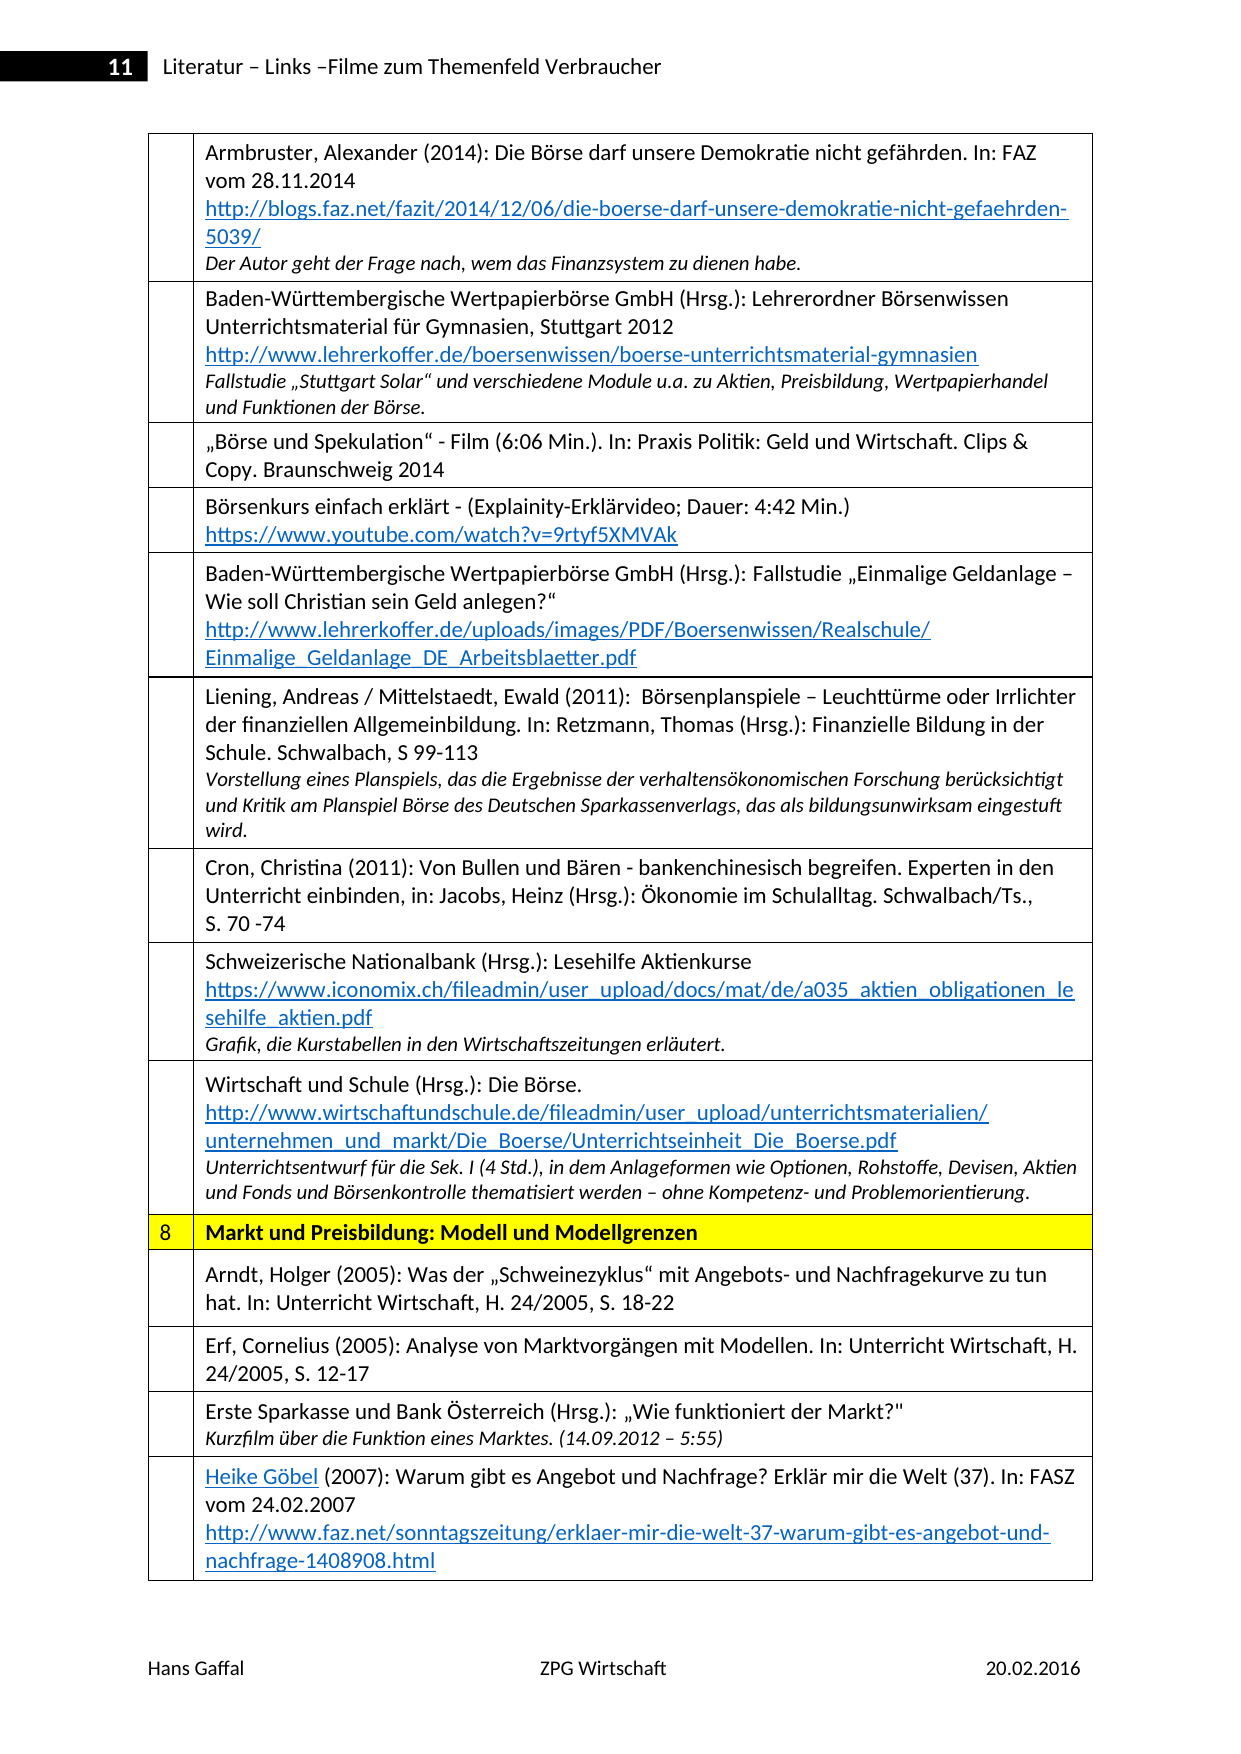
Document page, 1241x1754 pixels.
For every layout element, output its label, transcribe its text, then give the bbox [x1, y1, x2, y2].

table_cell [149, 1250, 193, 1326]
table_cell „Börse und Spekulation“ - Film (6:06 Min.). In: Praxis Politik: Geld und Wirtschaft. Clips & Copy. Braunschweig 2014 [194, 423, 1092, 487]
table_cell [149, 1392, 193, 1456]
table_cell Erf, Cornelius (2005): Analyse von Marktvorgängen mit Modellen. In: Unterricht Wirtschaft, H. 24/2005, S. 12-17 [194, 1327, 1092, 1391]
table_cell [149, 1457, 193, 1580]
table_cell [149, 1327, 193, 1391]
table_cell [149, 134, 193, 281]
table_cell [149, 282, 193, 422]
table_cell Schweizerische Nationalbank (Hrsg.): Lesehilfe Aktienkurse https://www.iconomix.ch/fileadmin/user_upload/docs/mat/de/a035_aktien_obligationen_lesehilfe_aktien.pdf Grafik, die Kurstabellen in den Wirtschaftszeitungen erläutert. [194, 943, 1092, 1060]
table_cell Baden-Württembergische Wertpapierbörse GmbH (Hrsg.): Fallstudie „Einmalige Geldanlage – Wie soll Christian sein Geld anlegen?“ http://www.lehrerkoffer.de/uploads/images/PDF/Boersenwissen/Realschule/Einmalige_Geldanlage_DE_Arbeitsblaetter.pdf [194, 553, 1092, 676]
table_cell Wirtschaft und Schule (Hrsg.): Die Börse. http://www.wirtschaftundschule.de/fileadmin/user_upload/unterrichtsmaterialien/unternehmen_und_markt/Die_Boerse/Unterrichtseinheit_Die_Boerse.pdf Unterrichtsentwurf für die Sek. I (4 Std.), in dem Anlageformen wie Optionen, Rohstoffe, Devisen, Aktien und Fonds und Börsenkontrolle thematisiert werden – ohne Kompetenz- und Problemorientierung. [194, 1061, 1092, 1214]
table_cell Erste Sparkasse und Bank Österreich (Hrsg.): „Wie funktioniert der Markt?" Kurzfilm über die Funktion eines Marktes. (14.09.2012 – 5:55) [194, 1392, 1092, 1456]
table_cell Liening, Andreas / Mittelstaedt, Ewald (2011): Börsenplanspiele – Leuchttürme oder Irrlichter der finanziellen Allgemeinbildung. In: Retzmann, Thomas (Hrsg.): Finanzielle Bildung in der Schule. Schwalbach, S 99-113 Vorstellung eines Planspiels, das die Ergebnisse der verhaltensökonomischen Forschung berücksichtigt und Kritik am Planspiel Börse des Deutschen Sparkassenverlags, das als bildungsunwirksam eingestuft wird. [194, 678, 1092, 848]
table_cell Arndt, Holger (2005): Was der „Schweinezyklus“ mit Angebots- und Nachfragekurve zu tun hat. In: Unterricht Wirtschaft, H. 24/2005, S. 18-22 [194, 1250, 1092, 1326]
table_cell Markt und Preisbildung: Modell und Modellgrenzen [194, 1215, 1092, 1249]
table_cell Börsenkurs einfach erklärt - (Explainity-Erklärvideo; Dauer: 4:42 Min.) https://www.youtube.com/watch?v=9rtyf5XMVAk [194, 488, 1092, 552]
table_cell [149, 488, 193, 552]
table_cell 8 [149, 1215, 193, 1249]
table_cell Heike Göbel (2007): Warum gibt es Angebot und Nachfrage? Erklär mir die Welt (37). In: FASZ vom 24.02.2007 http://www.faz.net/sonntagszeitung/erklaer-mir-die-welt-37-warum-gibt-es-angebot-und-nachfrage-1408908.html [194, 1457, 1092, 1580]
table_cell Baden-Württembergische Wertpapierbörse GmbH (Hrsg.): Lehrerordner Börsenwissen Unterrichtsmaterial für Gymnasien, Stuttgart 2012 http://www.lehrerkoffer.de/boersenwissen/boerse-unterrichtsmaterial-gymnasien Fallstudie „Stuttgart Solar“ und verschiedene Module u.a. zu Aktien, Preisbildung, Wertpapierhandel und Funktionen der Börse. [194, 282, 1092, 422]
table_cell [149, 1061, 193, 1214]
table_cell [149, 678, 193, 848]
table_cell [149, 849, 193, 942]
table_cell [149, 553, 193, 676]
table_cell Cron, Christina (2011): Von Bullen und Bären - bankenchinesisch begreifen. Experten in den Unterricht einbinden, in: Jacobs, Heinz (Hrsg.): Ökonomie im Schulalltag. Schwalbach/Ts., S. 70 -74 [194, 849, 1092, 942]
table_cell Armbruster, Alexander (2014): Die Börse darf unsere Demokratie nicht gefährden. In: FAZ vom 28.11.2014 http://blogs.faz.net/fazit/2014/12/06/die-boerse-darf-unsere-demokratie-nicht-gefaehrden-5039/ Der Autor geht der Frage nach, wem das Finanzsystem zu dienen habe. [194, 134, 1092, 281]
table_cell [149, 943, 193, 1060]
table_cell [149, 423, 193, 487]
